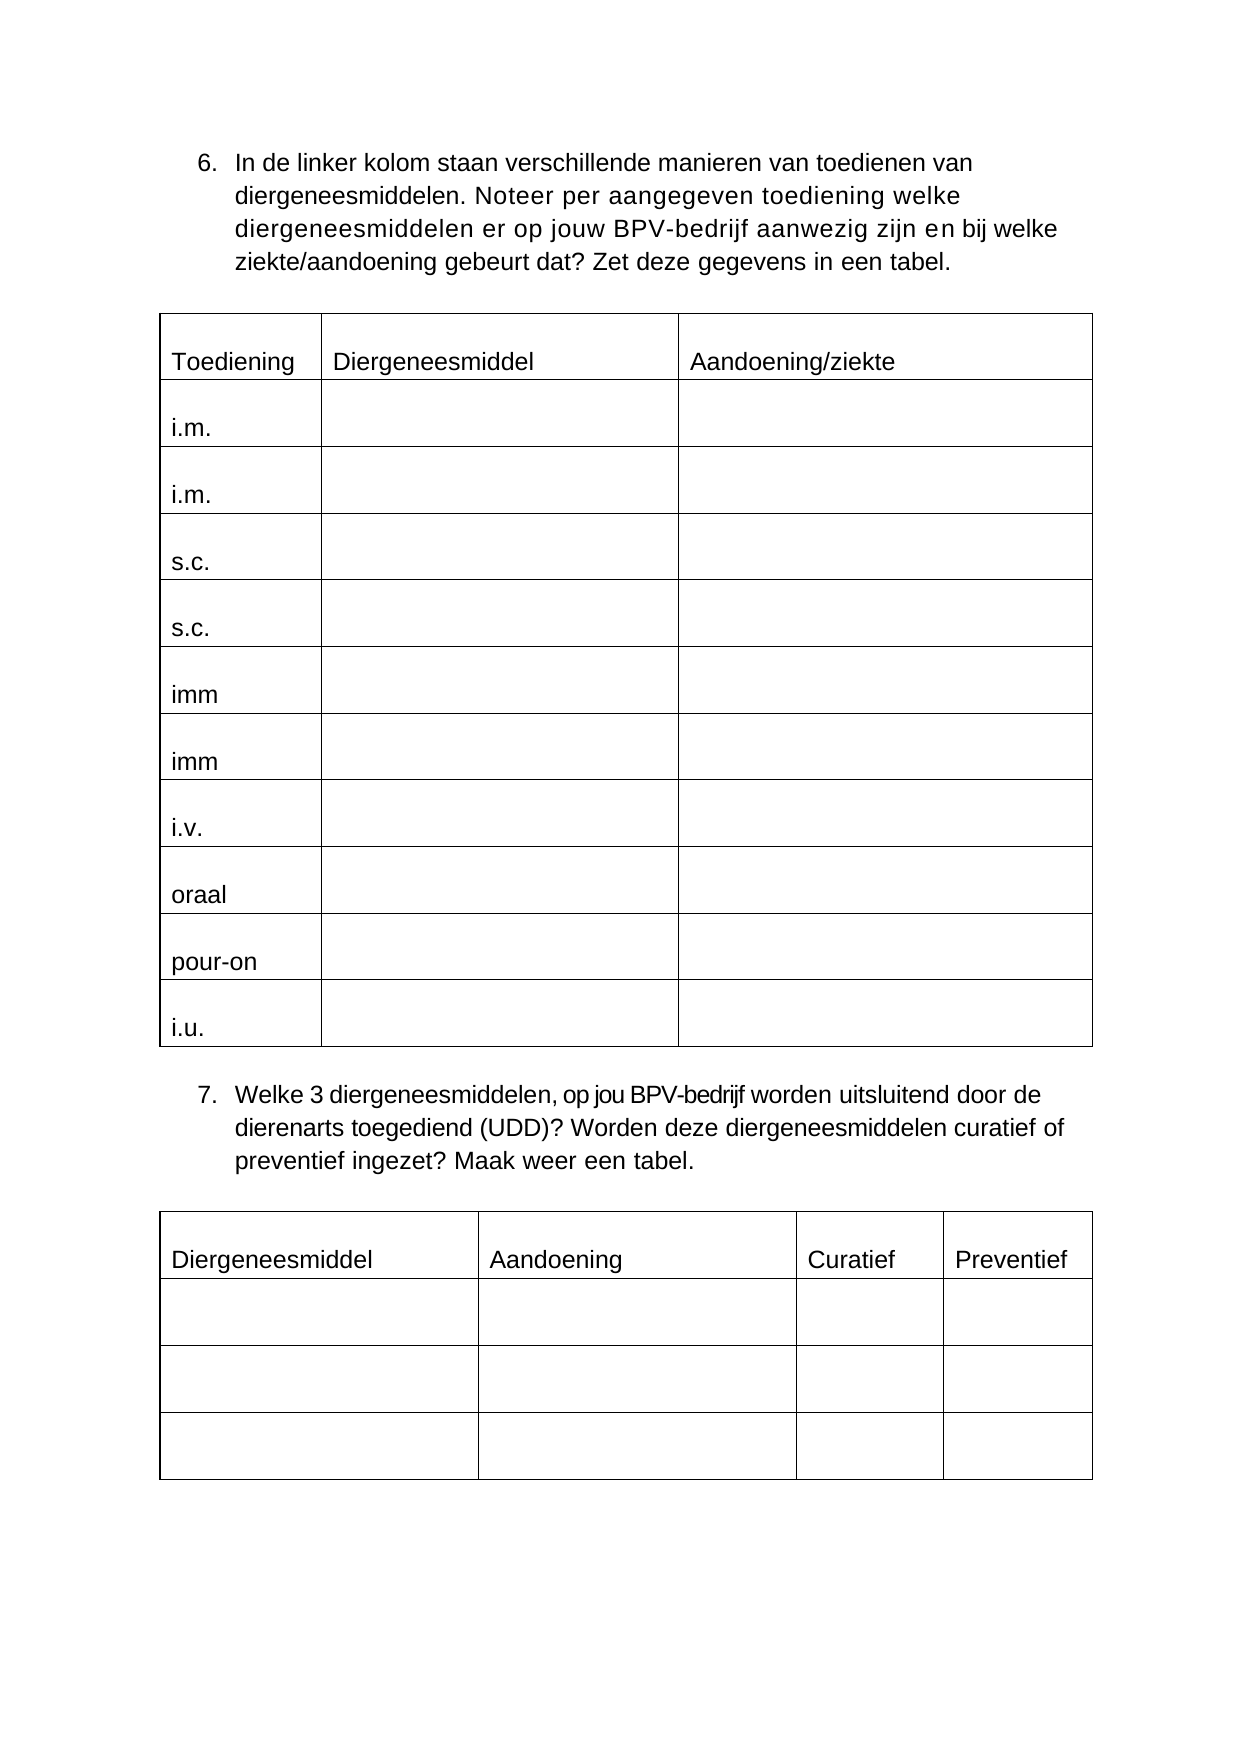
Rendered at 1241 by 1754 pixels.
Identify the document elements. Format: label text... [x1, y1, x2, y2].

table_cell i.v. [161, 780, 321, 846]
table_cell [679, 780, 1092, 846]
table_cell imm [161, 647, 321, 713]
table_cell [679, 647, 1092, 713]
table_cell oraal [161, 847, 321, 913]
list Welke 3 diergeneesmiddelen, op jou BPV-bedrijf worden uitsluitend door de dierenarts toegediend (UDD)? Worden deze diergeneesmiddelen curatief of preventief ingezet? Maak weer een tabel. [197, 1080, 1106, 1207]
table_cell [322, 514, 678, 579]
table_header Diergeneesmiddel [322, 314, 678, 379]
table_cell s.c. [161, 514, 321, 579]
table_cell [679, 447, 1092, 513]
table_cell [479, 1413, 796, 1479]
table_cell s.c. [161, 580, 321, 646]
table_cell [797, 1346, 943, 1412]
table_cell i.m. [161, 380, 321, 446]
list In de linker kolom staan verschillende manieren van toedienen van diergeneesmiddelen. Noteer per aangegeven toediening welke diergeneesmiddelen er op jouw BPV-bedrijf aanwezig zijn en bij welke ziekte/aandoening gebeurt dat? Zet deze gegevens in een tabel. [197, 148, 1083, 275]
table_cell [322, 647, 678, 713]
table_cell pour-on [161, 914, 321, 979]
table_cell imm [161, 714, 321, 779]
table_header Toediening [161, 314, 321, 379]
table_cell [322, 580, 678, 646]
table_cell i.u. [161, 980, 321, 1046]
table_cell [479, 1279, 796, 1345]
table_cell [679, 980, 1092, 1046]
table_cell [797, 1279, 943, 1345]
table_cell [322, 714, 678, 779]
table_header Preventief [944, 1212, 1092, 1278]
table_cell [322, 980, 678, 1046]
table_cell [322, 380, 678, 446]
table_header Diergeneesmiddel [161, 1212, 478, 1278]
table_cell [944, 1413, 1092, 1479]
table_cell [322, 780, 678, 846]
table_cell i.m. [161, 447, 321, 513]
table_cell [161, 1346, 478, 1412]
table_cell [944, 1346, 1092, 1412]
table_cell [161, 1279, 478, 1345]
table_cell [679, 580, 1092, 646]
table_cell [322, 914, 678, 979]
table_cell [944, 1279, 1092, 1345]
table_cell [322, 847, 678, 913]
table_cell [797, 1413, 943, 1479]
table_header Aandoening/ziekte [679, 314, 1092, 379]
table_cell [479, 1346, 796, 1412]
table_cell [679, 714, 1092, 779]
table_cell [679, 914, 1092, 979]
table_cell [322, 447, 678, 513]
table_cell [679, 380, 1092, 446]
table_header Curatief [797, 1212, 943, 1278]
table_header Aandoening [479, 1212, 796, 1278]
table_cell [161, 1413, 478, 1479]
table_cell [679, 847, 1092, 913]
table_cell [679, 514, 1092, 579]
